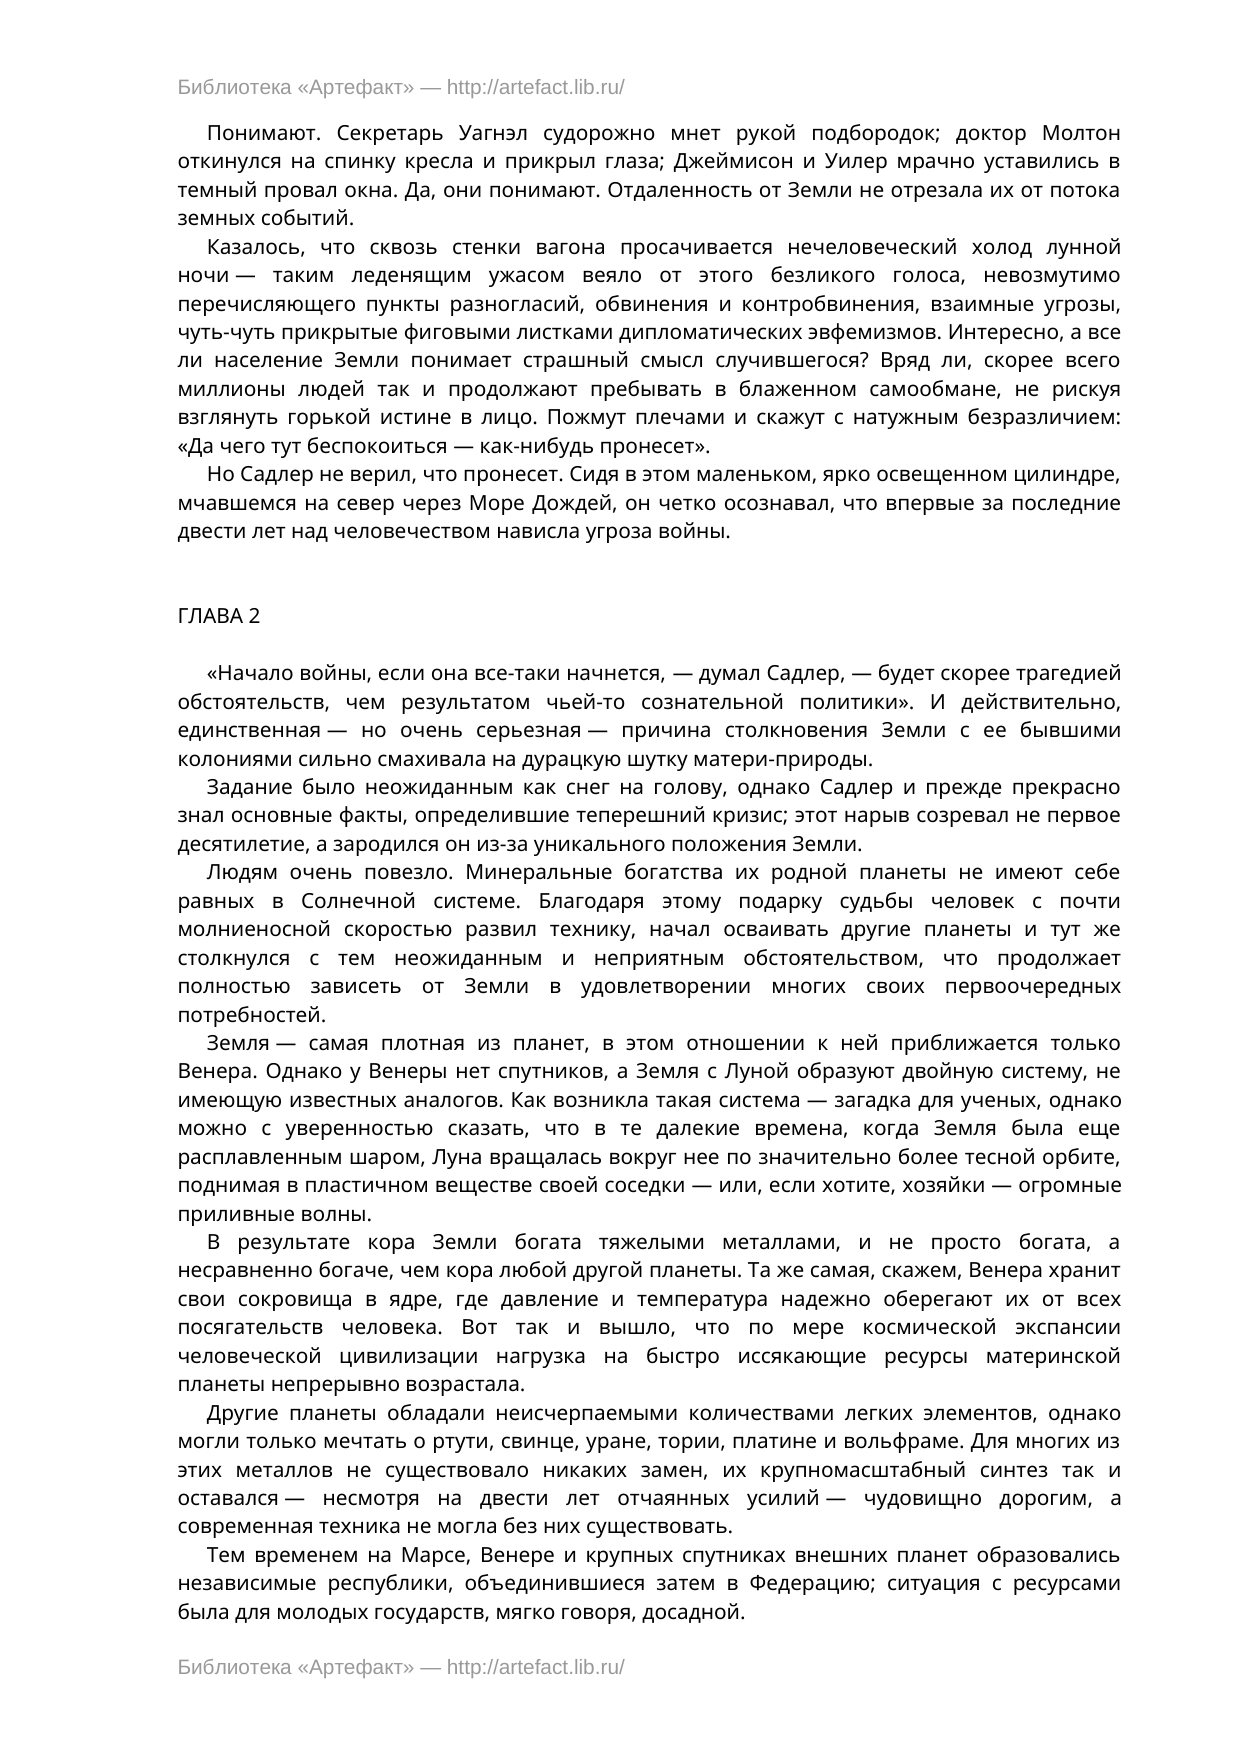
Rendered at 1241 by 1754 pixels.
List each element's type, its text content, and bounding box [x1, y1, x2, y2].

text ГЛАВА 2 [177, 602, 1122, 630]
text Но Садлер не верил, что пронесет. Сидя в этом маленьком, ярко освещенном цилиндре, мчавшемся на север через Море Дождей, он четко осознавал, что впервые за последние двести лет над человечеством нависла угроза войны. [177, 459, 1122, 545]
text Людям очень повезло. Минеральные богатства их родной планеты не имеют себе равных в Солнечной системе. Благодаря этому подарку судьбы человек с почти молниеносной скоростью развил технику, начал осваивать другие планеты и тут же столкнулся с тем неожиданным и неприятным обстоятельством, что продолжает полностью зависеть от Земли в удовлетворении многих своих первоочередных потребностей. [177, 857, 1122, 1028]
text В результате кора Земли богата тяжелыми металлами, и не просто богата, а несравненно богаче, чем кора любой другой планеты. Та же самая, скажем, Венера хранит свои сокровища в ядре, где давление и температура надежно оберегают их от всех посягательств человека. Вот так и вышло, что по мере космической экспансии человеческой цивилизации нагрузка на быстро иссякающие ресурсы материнской планеты непрерывно возрастала. [177, 1227, 1122, 1398]
text Казалось, что сквозь стенки вагона просачивается нечеловеческий холод лунной ночи — таким леденящим ужасом веяло от этого безликого голоса, невозмутимо перечисляющего пункты разногласий, обвинения и контробвинения, взаимные угрозы, чуть-чуть прикрытые фиговыми листками дипломатических эвфемизмов. Интересно, а все ли население Земли понимает страшный смысл случившегося? Вряд ли, скорее всего миллионы людей так и продолжают пребывать в блаженном самообмане, не рискуя взглянуть горькой истине в лицо. Пожмут плечами и скажут с натужным безразличием: «Да чего тут беспокоиться — как-нибудь пронесет». [177, 232, 1122, 459]
text Тем временем на Марсе, Венере и крупных спутниках внешних планет образовались независимые республики, объединившиеся затем в Федерацию; ситуация с ресурсами была для молодых государств, мягко говоря, досадной. [177, 1540, 1122, 1625]
text Земля — самая плотная из планет, в этом отношении к ней приближается только Венера. Однако у Венеры нет спутников, а Земля с Луной образуют двойную систему, не имеющую известных аналогов. Как возникла такая система — загадка для ученых, однако можно с уверенностью сказать, что в те далекие времена, когда Земля была еще расплавленным шаром, Луна вращалась вокруг нее по значительно более тесной орбите, поднимая в пластичном веществе своей соседки — или, если хотите, хозяйки — огромные приливные волны. [177, 1028, 1122, 1227]
text «Начало войны, если она все-таки начнется, — думал Садлер, — будет скорее трагедией обстоятельств, чем результатом чьей-то сознательной политики». И действительно, единственная — но очень серьезная — причина столкновения Земли с ее бывшими колониями сильно смахивала на дурацкую шутку матери-природы. [177, 658, 1122, 772]
text Другие планеты обладали неисчерпаемыми количествами легких элементов, однако могли только мечтать о ртути, свинце, уране, тории, платине и вольфраме. Для многих из этих металлов не существовало никаких замен, их крупномасштабный синтез так и оставался — несмотря на двести лет отчаянных усилий — чудовищно дорогим, а современная техника не могла без них существовать. [177, 1398, 1122, 1540]
text Задание было неожиданным как снег на голову, однако Садлер и прежде прекрасно знал основные факты, определившие теперешний кризис; этот нарыв созревал не первое десятилетие, а зародился он из-за уникального положения Земли. [177, 772, 1122, 857]
text Понимают. Секретарь Уагнэл судорожно мнет рукой подбородок; доктор Молтон откинулся на спинку кресла и прикрыл глаза; Джеймисон и Уилер мрачно уставились в темный провал окна. Да, они понимают. Отдаленность от Земли не отрезала их от потока земных событий. [177, 118, 1122, 232]
